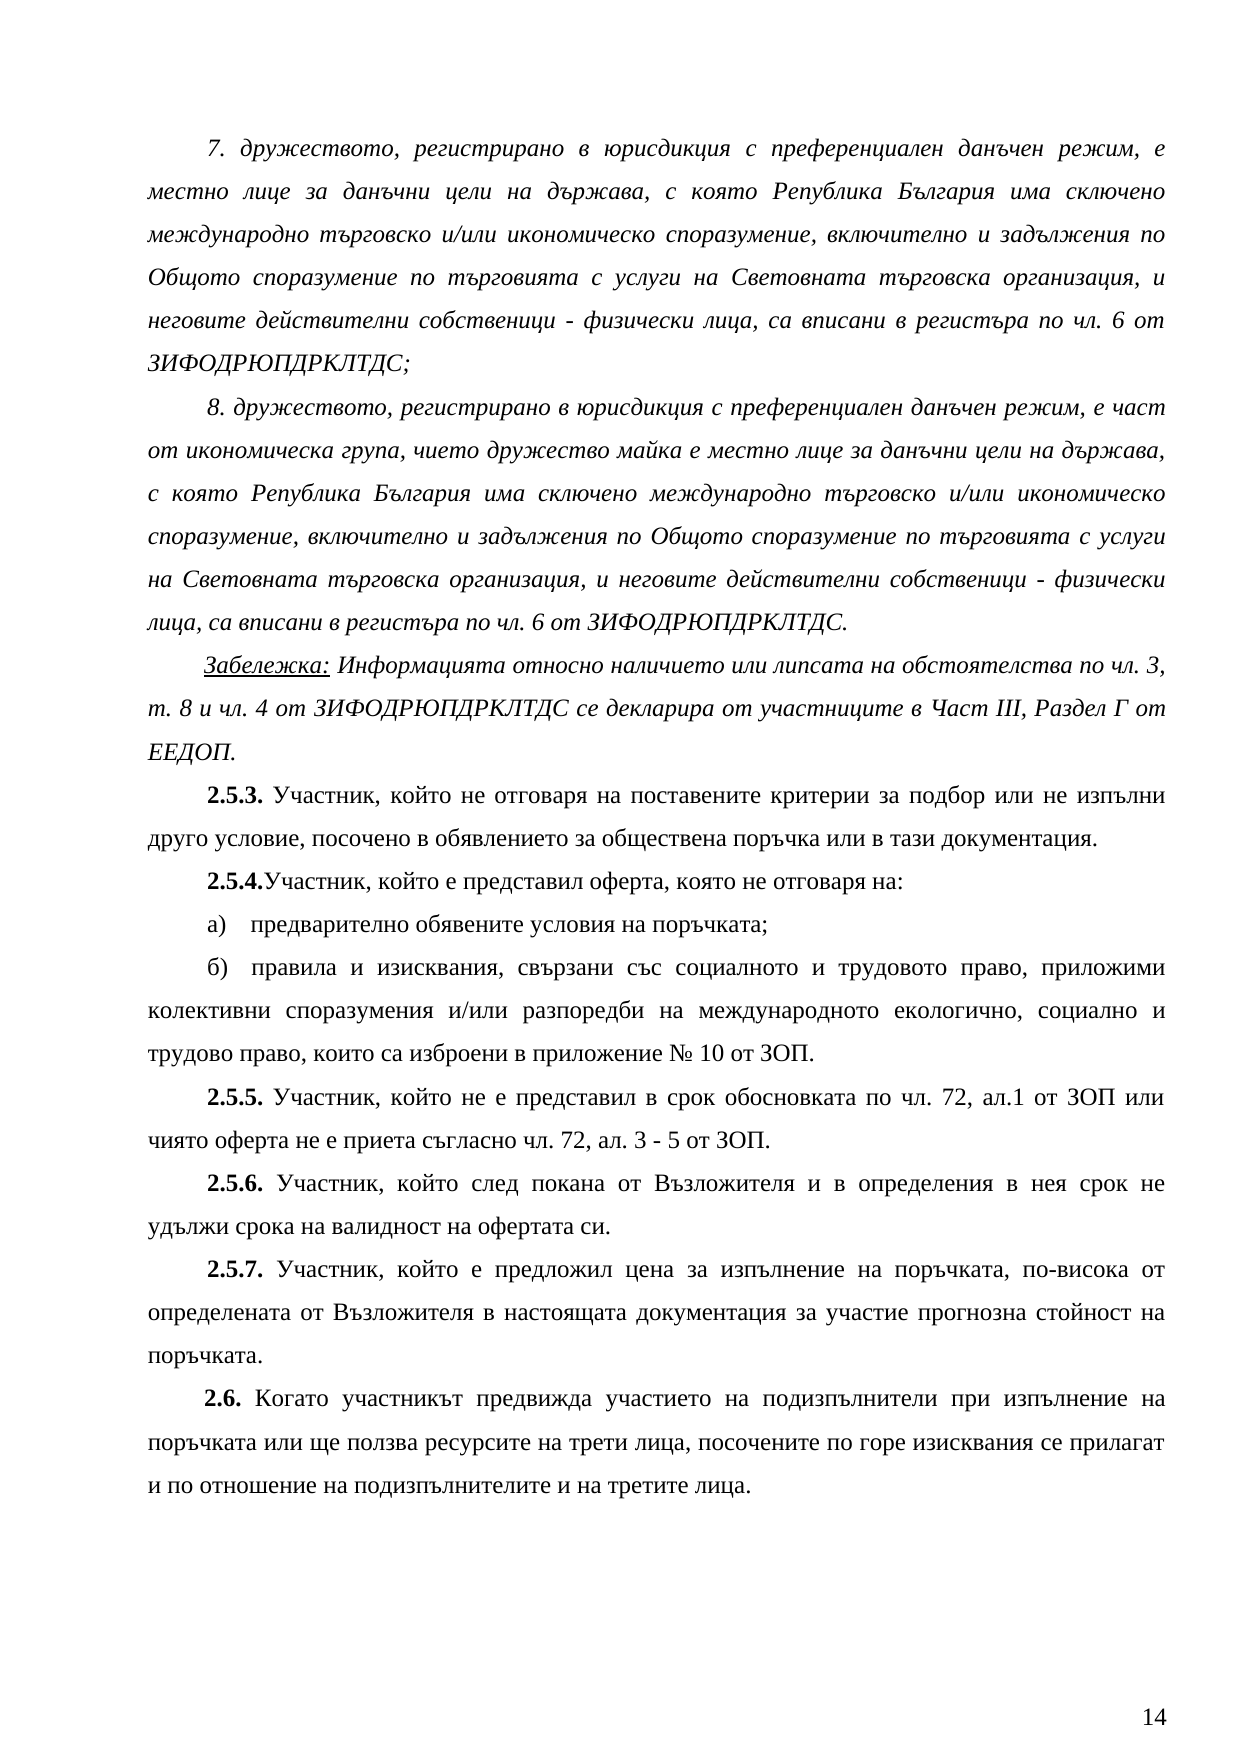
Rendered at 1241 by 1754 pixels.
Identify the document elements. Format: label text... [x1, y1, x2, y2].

text 2.5.6. Участник, който след покана от Възложителя и в определения в нея срок не удължи срока на валидност на офертата си. [148, 1168, 1167, 1240]
text 7. дружеството, регистрирано в юрисдикция с преференциален данъчен режим, е местно лице за данъчни цели на държава, с която Република България има сключено международно търговско и/или икономическо споразумение, включително и задължения по Общото споразумение по търговията с услуги на Световната търговска организация, и неговите действителни собственици - физически лица, са вписани в регистъра по чл. 6 от ЗИФОДРЮПДРКЛТДС; [148, 133, 1167, 377]
text 2.5.5. Участник, който не е представил в срок обосновката по чл. 72, ал.1 от ЗОП или чиято оферта не е приета съгласно чл. 72, ал. 3 - 5 от ЗОП. [148, 1082, 1167, 1153]
text 2.6. Когато участникът предвижда участието на подизпълнители при изпълнение на поръчката или ще ползва ресурсите на трети лица, посочените по горе изисквания се прилагат и по отношение на подизпълнителите и на третите лица. [148, 1383, 1167, 1498]
text 2.5.7. Участник, който е предложил цена за изпълнение на поръчката, по-висока от определената от Възложителя в настоящата документация за участие прогнозна стойност на поръчката. [148, 1326, 1167, 1369]
text б) правила и изисквания, свързани със социалното и трудовото право, приложими колективни споразумения и/или разпоредби на международното екологично, социално и трудово право, които са изброени в приложение № 10 от ЗОП. [148, 952, 1167, 1067]
text 2.5.3. Участник, който не отговаря на поставените критерии за подбор или не изпълни друго условие, посочено в обявлението за обществена поръчка или в тази документация. [148, 780, 1167, 852]
text 2.5.7. Участник, който е предложил цена за изпълнение на поръчката, по-висока от определената от Възложителя в настоящата документация за участие прогнозна стойност на поръчката. [148, 1254, 1167, 1297]
text а) предварително обявените условия на поръчката; [148, 909, 1167, 938]
text 2.5.4.Участник, който е представил оферта, която не отговаря на: [207, 866, 1167, 895]
text Забележка: Информацията относно наличието или липсата на обстоятелства по чл. 3, т. 8 и чл. 4 от ЗИФОДРЮПДРКЛТДС се декларира от участниците в Част III, Раздел Г от ЕЕДОП. [148, 650, 1167, 765]
text 8. дружеството, регистрирано в юрисдикция с преференциален данъчен режим, е част от икономическа група, чието дружество майка е местно лице за данъчни цели на държава, с която Република България има сключено международно търговско и/или икономическо споразумение, включително и задължения по Общото споразумение по търговията с услуги на Световната търговска организация, и неговите действителни собственици - физически лица, са вписани в регистъра по чл. 6 от ЗИФОДРЮПДРКЛТДС. [148, 392, 1167, 636]
